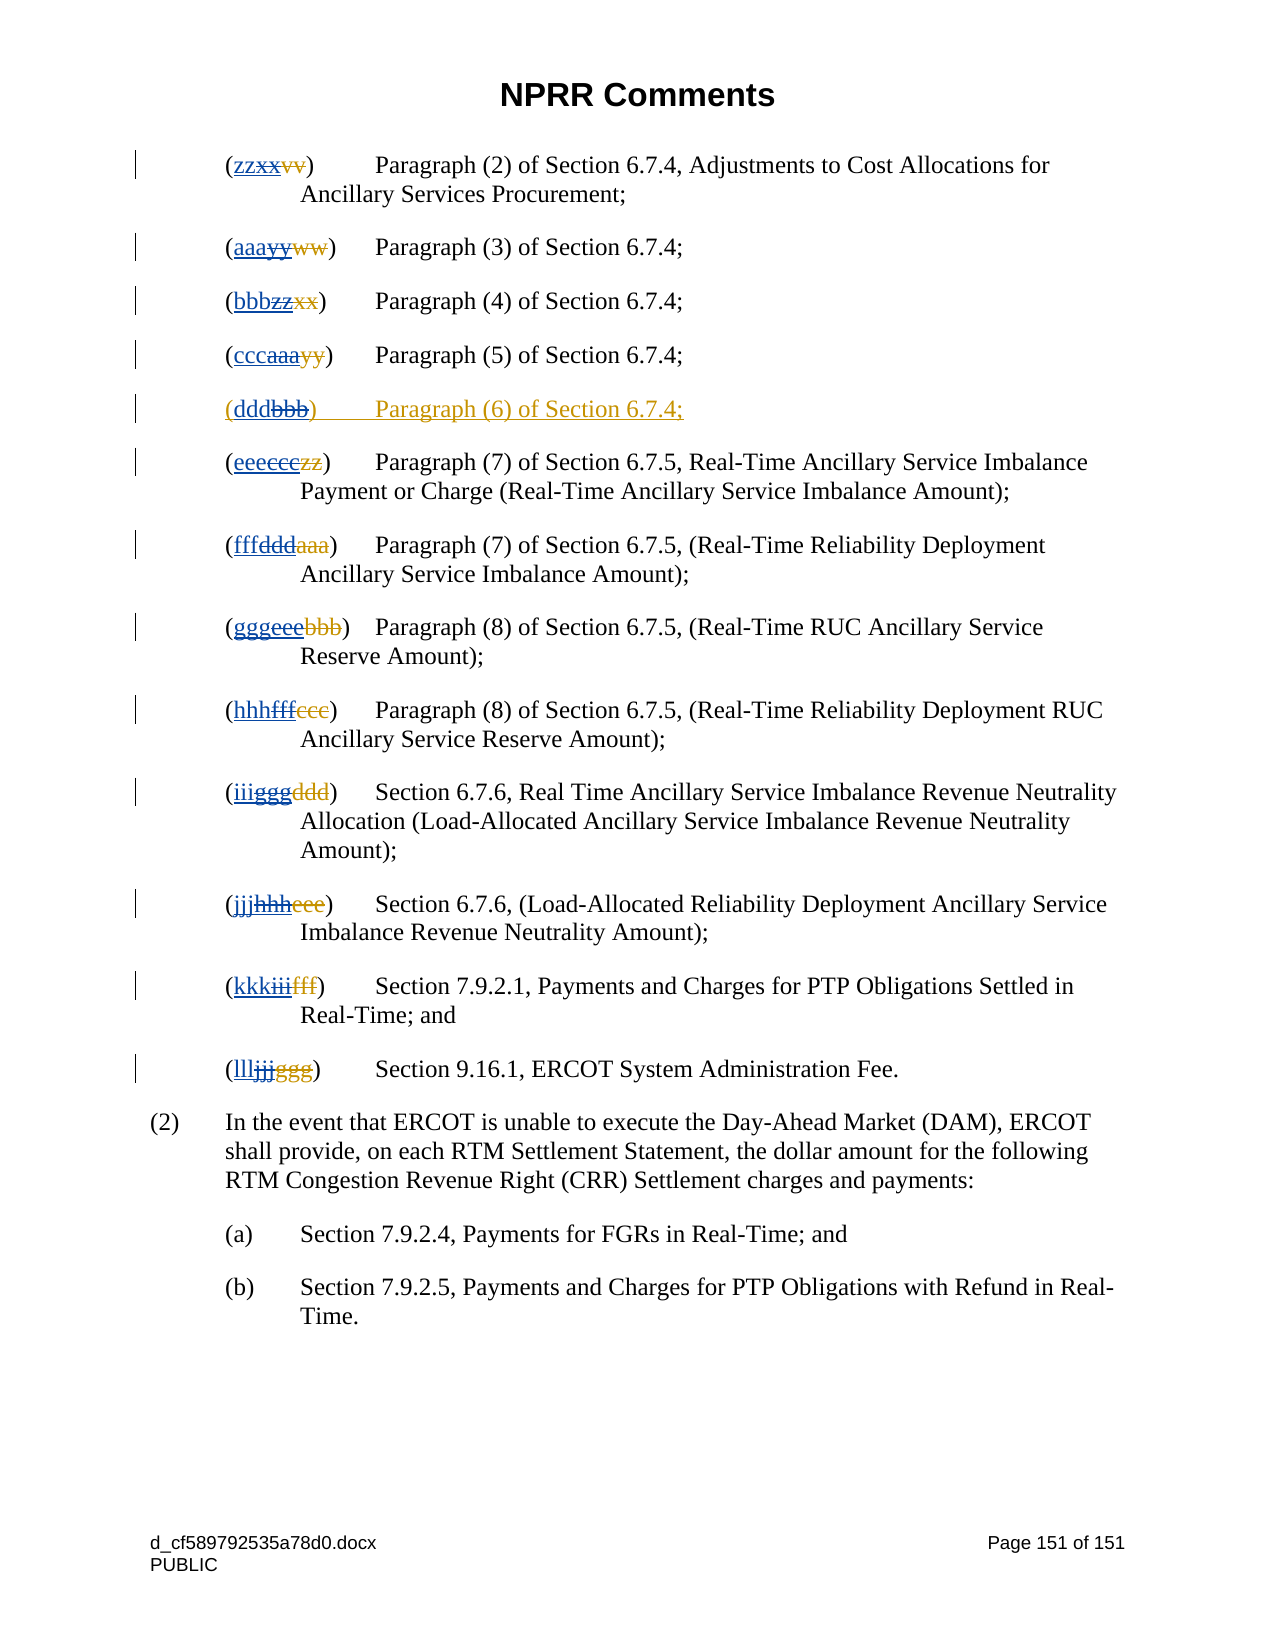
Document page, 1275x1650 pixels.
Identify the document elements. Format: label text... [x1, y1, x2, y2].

text () Section 7.9.2.1, Payments and Charges for PTP Obligations Settled in Real-Time; and [225, 971, 1125, 1029]
text () Paragraph (5) of Section 6.7.4; [225, 340, 1125, 369]
list (2) In the event that ERCOT is unable to execute the Day-Ahead Market (DAM), ERCOT shall provide, on each RTM Settlement Statement, the dollar amount for the following RTM Congestion Revenue Right (CRR) Settlement charges and payments: [150, 1107, 1125, 1194]
text () Section 6.7.6, Real Time Ancillary Service Imbalance Revenue Neutrality Allocation (Load-Allocated Ancillary Service Imbalance Revenue Neutrality Amount); [225, 777, 1125, 864]
text () Paragraph (3) of Section 6.7.4; [225, 232, 1125, 261]
text () Paragraph (8) of Section 6.7.5, (Real-Time Reliability Deployment RUC Ancillary Service Reserve Amount); [225, 695, 1125, 752]
text () Paragraph (4) of Section 6.7.4; [225, 286, 1125, 315]
text () Section 6.7.6, (Load-Allocated Reliability Deployment Ancillary Service Imbalance Revenue Neutrality Amount); [225, 889, 1125, 946]
text (b) Section 7.9.2.5, Payments and Charges for PTP Obligations with Refund in Real-Time. [225, 1272, 1125, 1330]
text () Paragraph (2) of Section 6.7.4, Adjustments to Cost Allocations for Ancillary Services Procurement; [225, 150, 1125, 207]
text (a) Section 7.9.2.4, Payments for FGRs in Real-Time; and [225, 1219, 1125, 1247]
text () Section 9.16.1, ERCOT System Administration Fee. [225, 1054, 1125, 1082]
text () Paragraph (7) of Section 6.7.5, (Real-Time Reliability Deployment Ancillary Service Imbalance Amount); [225, 530, 1125, 587]
text () Paragraph (7) of Section 6.7.5, Real-Time Ancillary Service Imbalance Payment or Charge (Real-Time Ancillary Service Imbalance Amount); [225, 447, 1125, 505]
text () Paragraph (8) of Section 6.7.5, (Real-Time RUC Ancillary Service Reserve Amount); [225, 612, 1125, 670]
